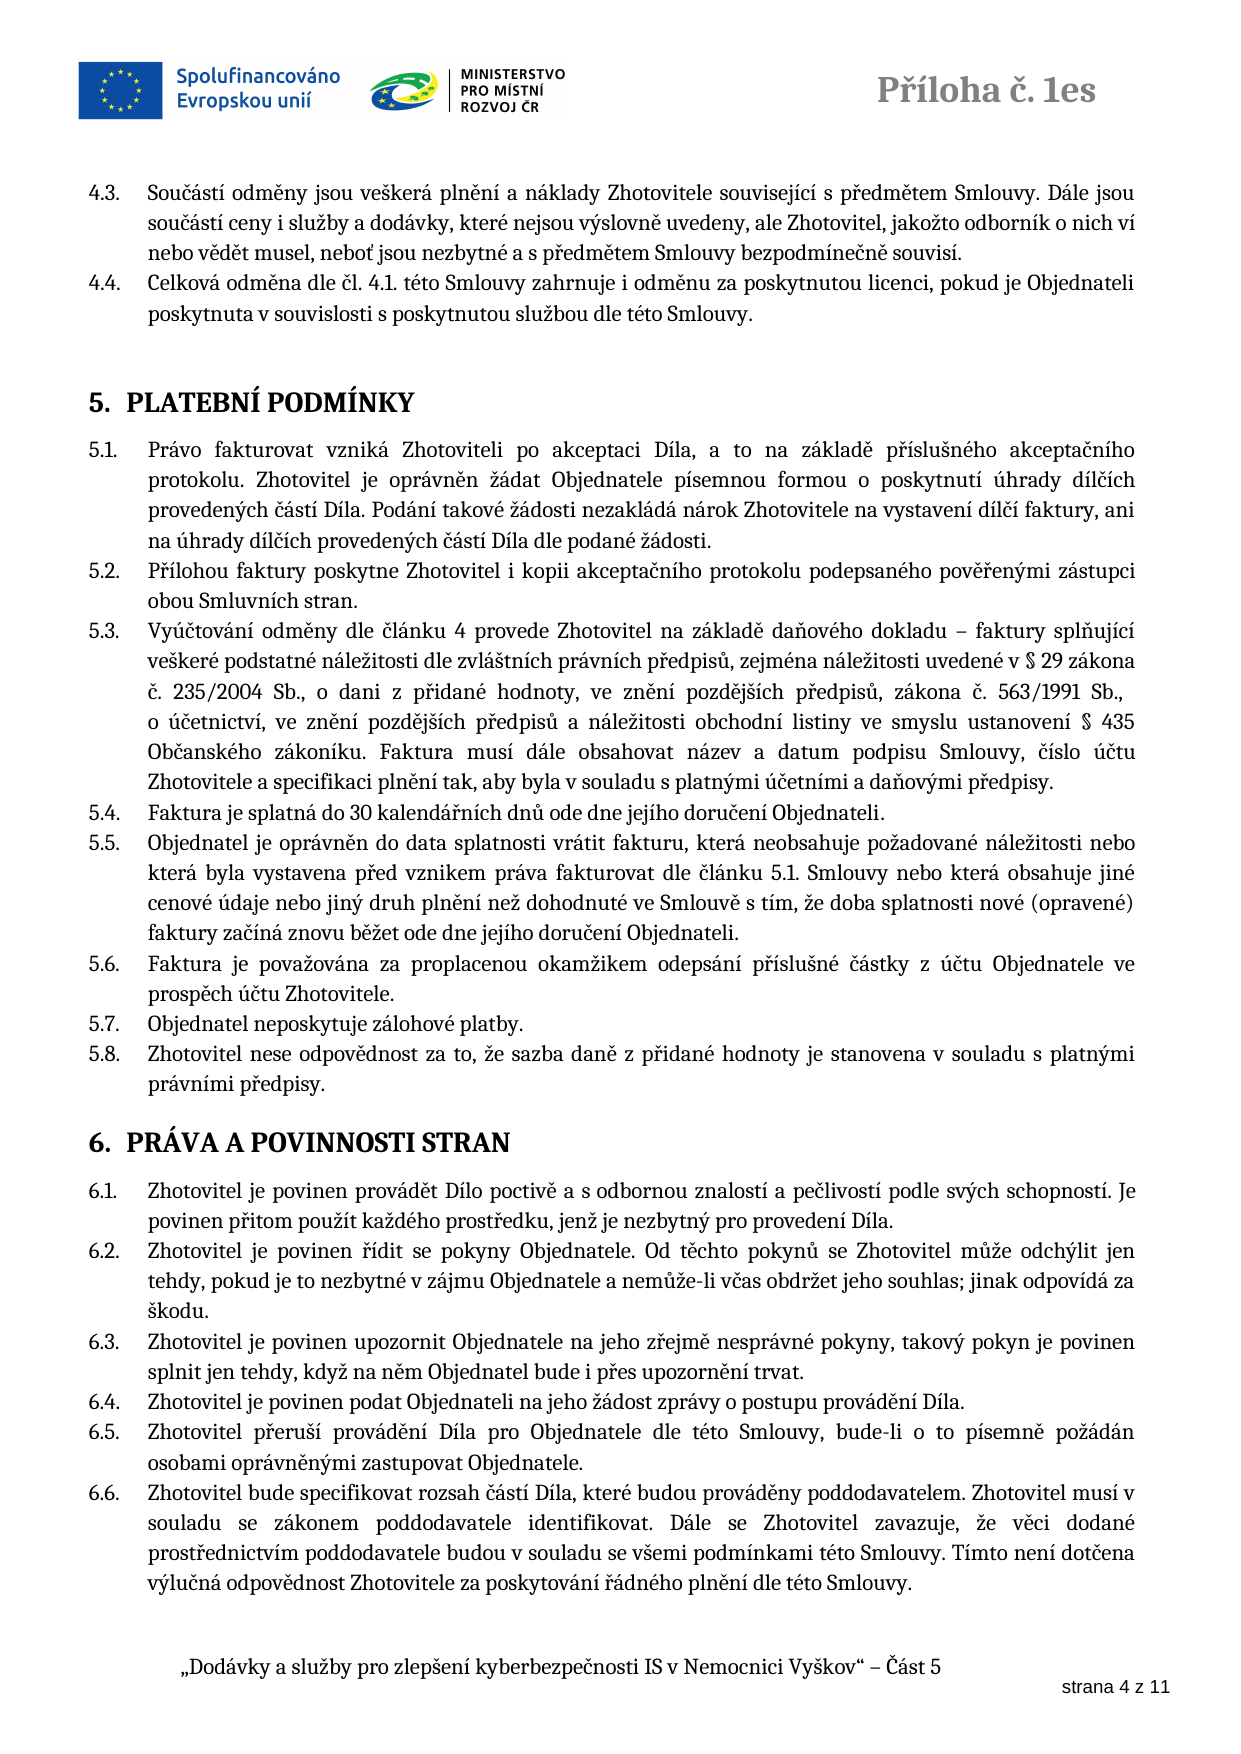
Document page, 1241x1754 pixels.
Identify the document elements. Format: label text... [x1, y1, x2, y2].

list Faktura je považována za proplacenou okamžikem odepsání příslušné částky z účtu Objednatele ve prospěch účtu Zhotovitele. [89, 950, 1137, 1007]
list Zhotovitel bude specifikovat rozsah částí Díla, které budou prováděny poddodavatelem. Zhotovitel musí v souladu se zákonem poddodavatele identifikovat. Dále se Zhotovitel zavazuje, že věci dodané prostřednictvím poddodavatele budou v souladu se všemi podmínkami této Smlouvy. Tímto není dotčena výlučná odpovědnost Zhotovitele za poskytování řádného plnění dle této Smlouvy. [89, 1479, 1137, 1597]
subtitle PLATEBNÍ PODMÍNKY [89, 386, 1137, 419]
list Objednatel je oprávněn do data splatnosti vrátit fakturu, která neobsahuje požadované náležitosti nebo která byla vystavena před vznikem práva fakturovat dle článku 5.1. Smlouvy nebo která obsahuje jiné cenové údaje nebo jiný druh plnění než dohodnuté ve Smlouvě s tím, že doba splatnosti nové (opravené) faktury začíná znovu běžet ode dne jejího doručení Objednateli. [89, 829, 1137, 947]
list Faktura je splatná do 30 kalendářních dnů ode dne jejího doručení Objednateli. [89, 799, 1137, 826]
list Vyúčtování odměny dle článku 4 provede Zhotovitel na základě daňového dokladu – faktury splňující veškeré podstatné náležitosti dle zvláštních právních předpisů, zejména náležitosti uvedené v § 29 zákona č. 235/2004 Sb., o dani z přidané hodnoty, ve znění pozdějších předpisů, zákona č. 563/1991 Sb., o účetnictví, ve znění pozdějších předpisů a náležitosti obchodní listiny ve smyslu ustanovení § 435 Občanského zákoníku. Faktura musí dále obsahovat název a datum podpisu Smlouvy, číslo účtu Zhotovitele a specifikaci plnění tak, aby byla v souladu s platnými účetními a daňovými předpisy. [89, 618, 1137, 796]
subtitle PRÁVA A POVINNOSTI STRAN [89, 1126, 1137, 1160]
list Zhotovitel je povinen řídit se pokyny Objednatele. Od těchto pokynů se Zhotovitel může odchýlit jen tehdy, pokud je to nezbytné v zájmu Objednatele a nemůže-li včas obdržet jeho souhlas; jinak odpovídá za škodu. [89, 1238, 1137, 1325]
picture [77, 60, 569, 121]
list Právo fakturovat vzniká Zhotoviteli po akceptaci Díla, a to na základě příslušného akceptačního protokolu. Zhotovitel je oprávněn žádat Objednatele písemnou formou o poskytnutí úhrady dílčích provedených částí Díla. Podání takové žádosti nezakládá nárok Zhotovitele na vystavení dílčí faktury, ani na úhrady dílčích provedených částí Díla dle podané žádosti. [89, 437, 1137, 554]
list Součástí odměny jsou veškerá plnění a náklady Zhotovitele související s předmětem Smlouvy. Dále jsou součástí ceny i služby a dodávky, které nejsou výslovně uvedeny, ale Zhotovitel, jakožto odborník o nich ví nebo vědět musel, neboť jsou nezbytné a s předmětem Smlouvy bezpodmínečně souvisí. [89, 179, 1137, 266]
list Zhotovitel je povinen upozornit Objednatele na jeho zřejmě nesprávné pokyny, takový pokyn je povinen splnit jen tehdy, když na něm Objednatel bude i přes upozornění trvat. [89, 1328, 1137, 1385]
list Zhotovitel přeruší provádění Díla pro Objednatele dle této Smlouvy, bude-li o to písemně požádán osobami oprávněnými zastupovat Objednatele. [89, 1419, 1137, 1476]
list Zhotovitel je povinen podat Objednateli na jeho žádost zprávy o postupu provádění Díla. [89, 1389, 1137, 1415]
list Celková odměna dle čl. 4.1. této Smlouvy zahrnuje i odměnu za poskytnutou licenci, pokud je Objednateli poskytnuta v souvislosti s poskytnutou službou dle této Smlouvy. [89, 270, 1137, 327]
list Přílohou faktury poskytne Zhotovitel i kopii akceptačního protokolu podepsaného pověřenými zástupci obou Smluvních stran. [89, 558, 1137, 614]
list Objednatel neposkytuje zálohové platby. [89, 1011, 1137, 1037]
list Zhotovitel nese odpovědnost za to, že sazba daně z přidané hodnoty je stanovena v souladu s platnými právními předpisy. [89, 1041, 1137, 1098]
list Zhotovitel je povinen provádět Dílo poctivě a s odbornou znalostí a pečlivostí podle svých schopností. Je povinen přitom použít každého prostředku, jenž je nezbytný pro provedení Díla. [89, 1177, 1137, 1234]
